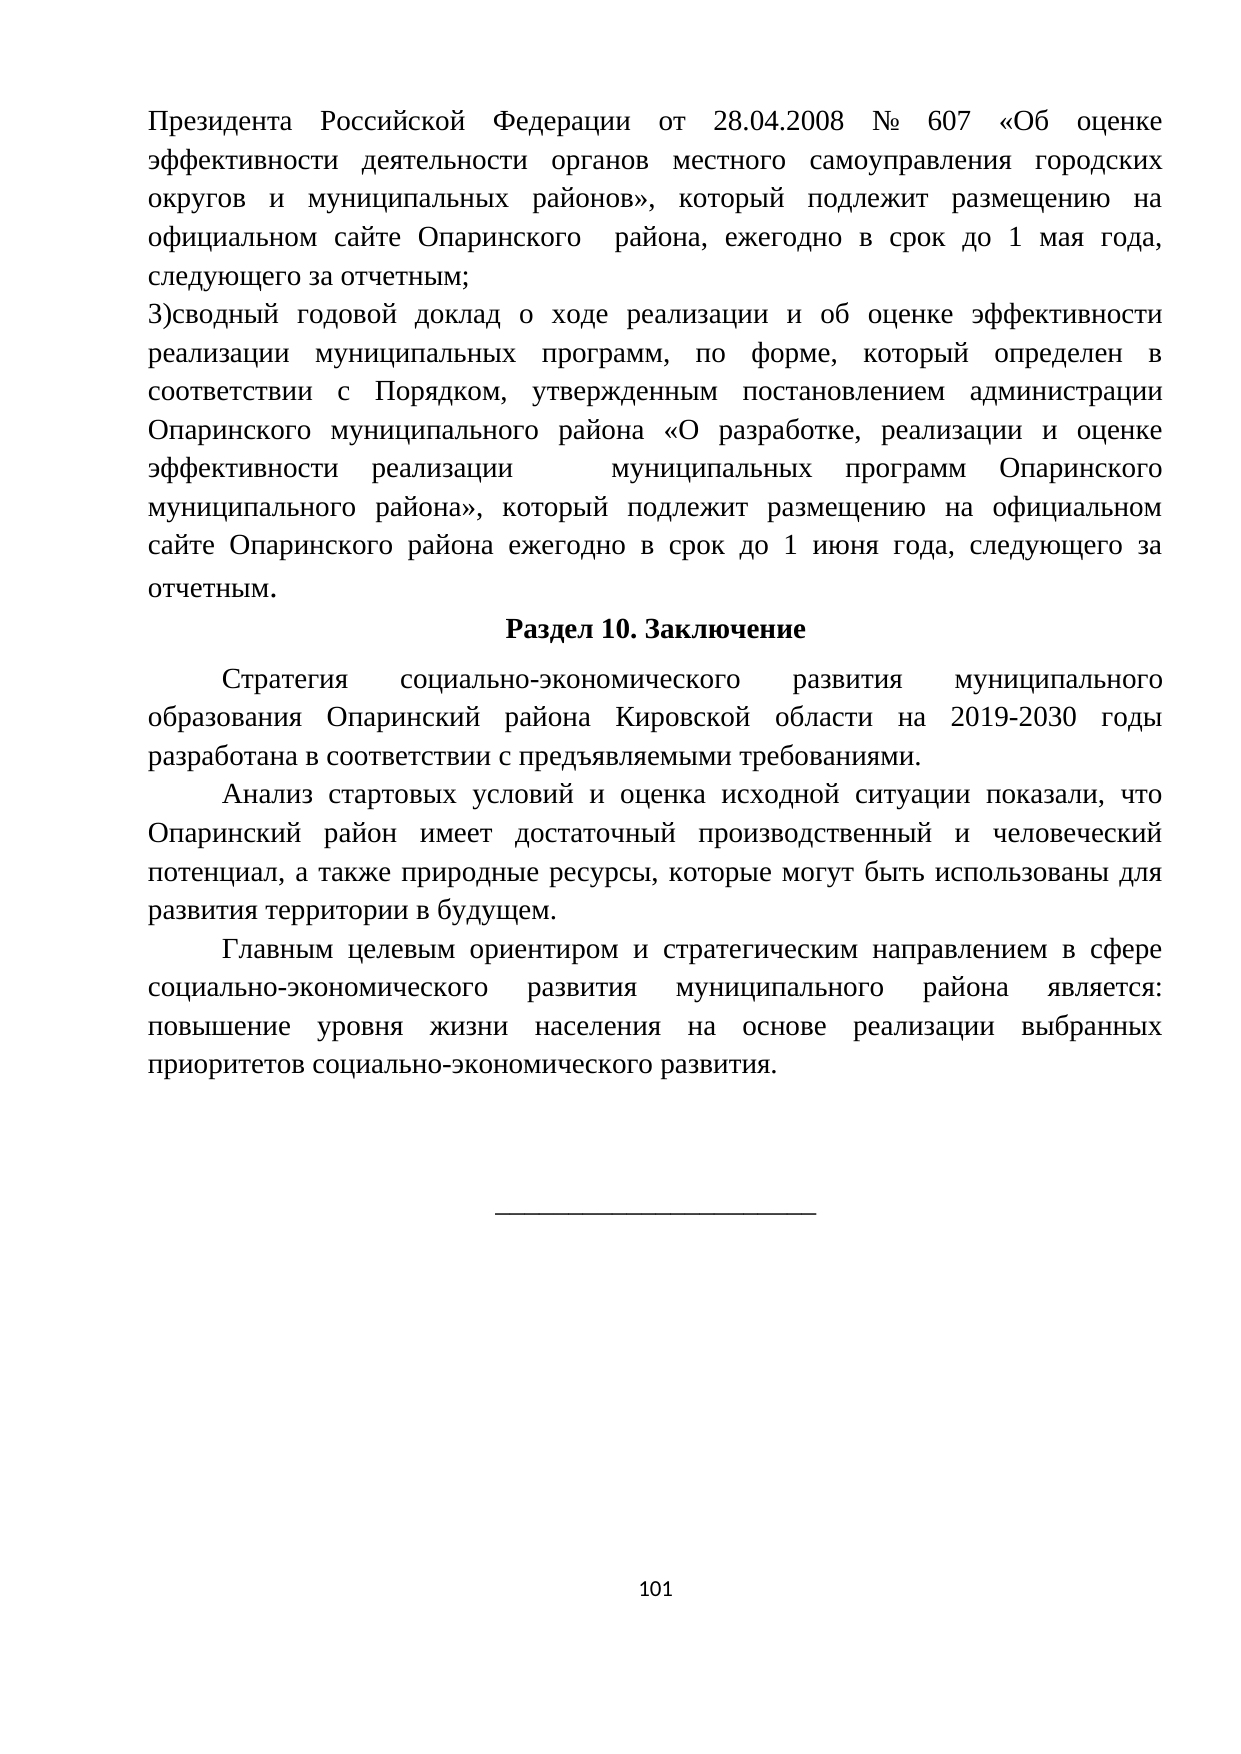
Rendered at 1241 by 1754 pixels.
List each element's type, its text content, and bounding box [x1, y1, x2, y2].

text Анализ стартовых условий и оценка исходной ситуации показали, что Опаринский район имеет достаточный производственный и человеческий потенциал, а также природные ресурсы, которые могут быть использованы для развития территории в будущем. [148, 777, 1163, 926]
text Раздел 10. Заключение [148, 611, 1163, 644]
text ______________________ [148, 1184, 1163, 1218]
text 3)сводный годовой доклад о ходе реализации и об оценке эффективности реализации муниципальных программ, по форме, который определен в соответствии с Порядком, утвержденным постановлением администрации Опаринского муниципального района «О разработке, реализации и оценке эффективности реализации муниципальных программ Опаринского муниципального района», который подлежит размещению на официальном сайте Опаринского района ежегодно в срок до 1 июня года, следующего за отчетным. [148, 296, 1163, 605]
text Стратегия социально-экономического развития муниципального образования Опаринский района Кировской области на 2019-2030 годы разработана в соответствии с предъявляемыми требованиями. [148, 661, 1163, 772]
text Главным целевым ориентиром и стратегическим направлением в сфере социально-экономического развития муниципального района является: повышение уровня жизни населения на основе реализации выбранных приоритетов социально-экономического развития. [148, 931, 1163, 1080]
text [148, 103, 1163, 291]
